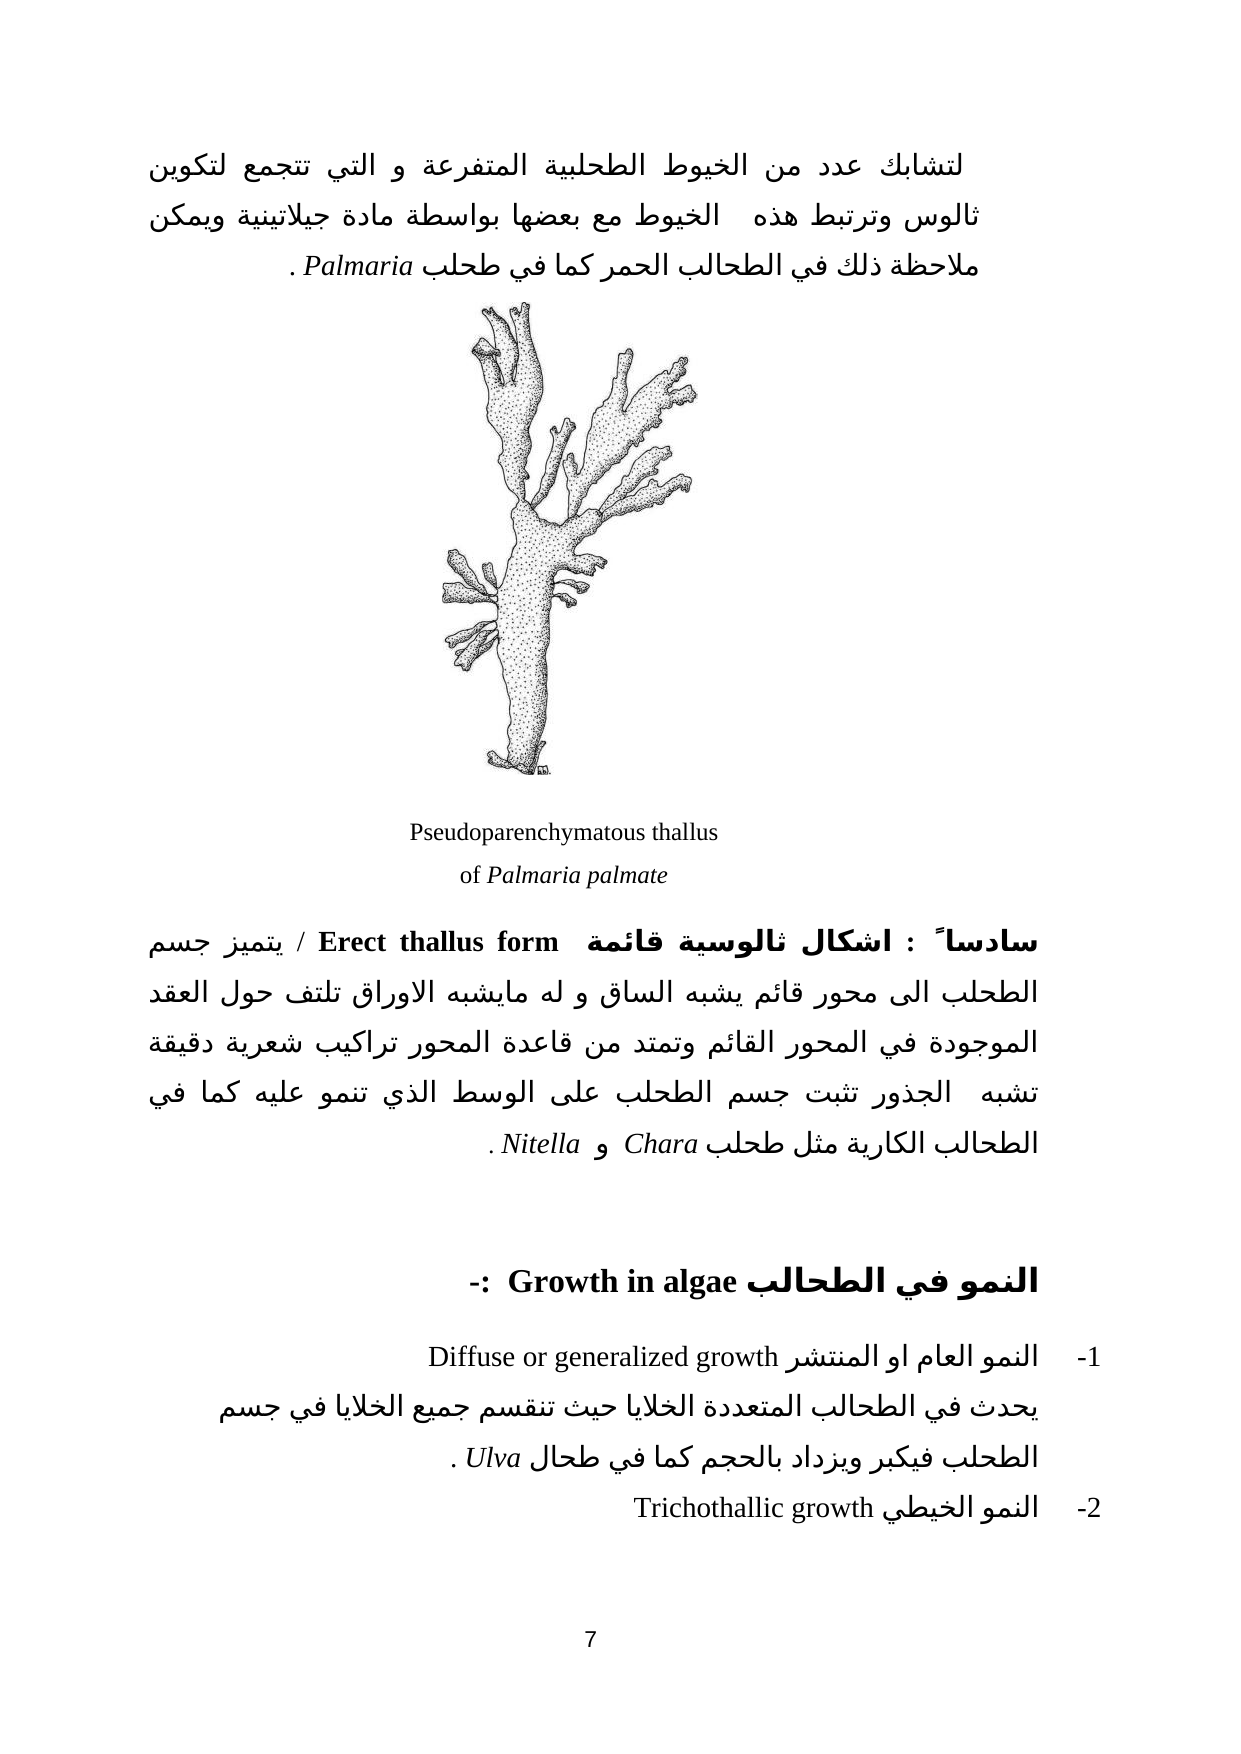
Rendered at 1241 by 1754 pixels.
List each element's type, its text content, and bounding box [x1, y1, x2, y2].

list النمو العام او المنتشر Diffuse or generalized growth [148, 1339, 1077, 1373]
list يحدث في الطحالب المتعددة الخلايا حيث تنقسم جميع الخلايا في جسم الطحلب فيكبر ويزداد بالحجم كما في طحال Ulva . [148, 1389, 1039, 1473]
text Pseudoparenchymatous thallus of Palmaria palmate [148, 817, 980, 889]
text لتشابك عدد من الخيوط الطحلبية المتفرعة و التي تتجمع لتكوين ثالوس وترتبط هذه الخيوط مع بعضها بواسطة مادة جيلاتينية ويمكن ملاحظة ذلك في الطحالب الحمر كما في طحلب Palmaria . [148, 148, 980, 282]
text سادسا ً : اشكال ثالوسية قائمة Erect thallus form / يتميز جسم الطحلب الى محور قائم يشبه الساق و له مايشبه الاوراق تلتف حول العقد الموجودة في المحور القائم وتمتد من قاعدة المحور تراكيب شعرية دقيقة تشبه الجذور تثبت جسم الطحلب على الوسط الذي تنمو عليه كما في الطحالب الكارية مثل طحلب Chara و Nitella . [148, 924, 1039, 1159]
text النمو في الطحالب Growth in algae :- [148, 1261, 1039, 1299]
list النمو الخيطي Trichothallic growth [148, 1490, 1077, 1524]
picture [442, 302, 698, 775]
